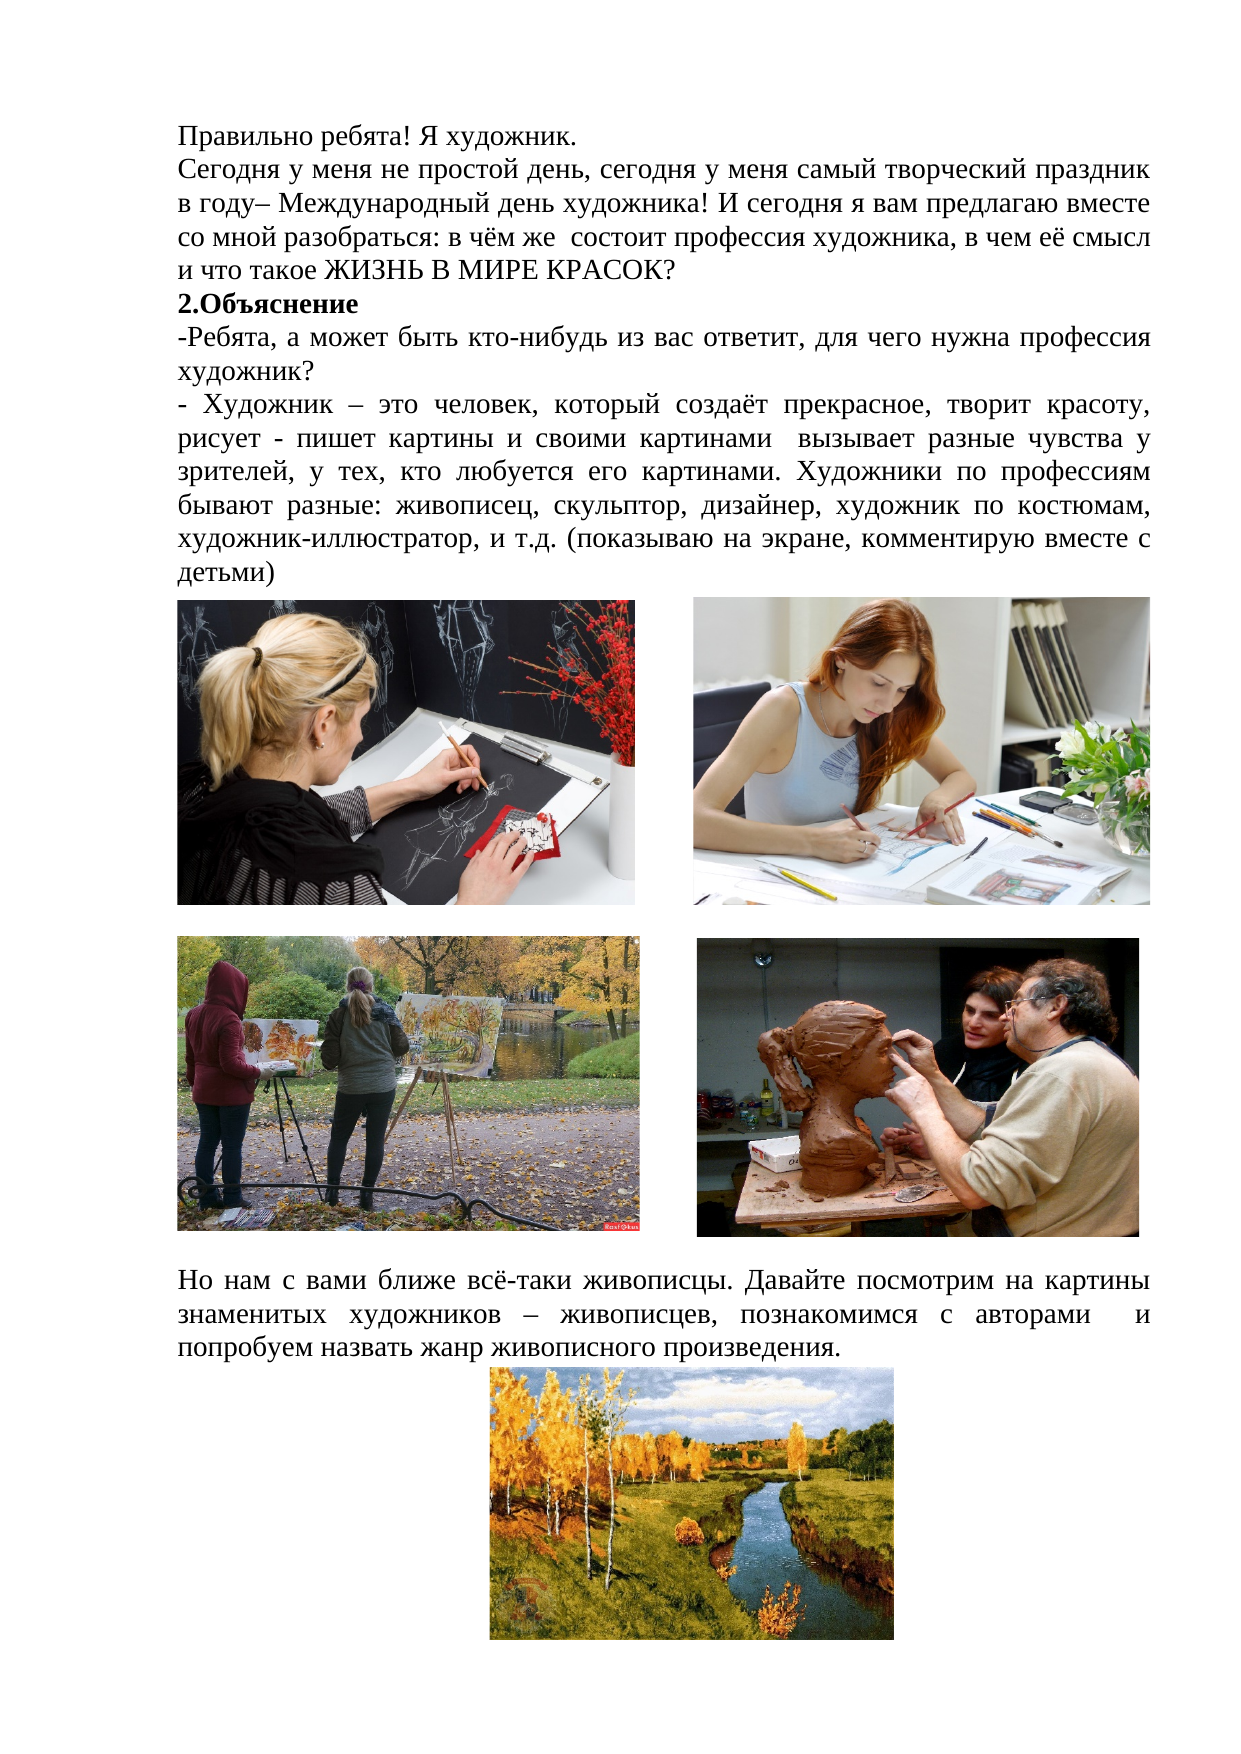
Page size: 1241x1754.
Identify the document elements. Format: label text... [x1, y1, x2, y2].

text -Ребята, а может быть кто-нибудь из вас ответит, для чего нужна профессия художник? [177, 319, 1152, 386]
picture [177, 936, 640, 1231]
text - Художник – это человек, который создаёт прекрасное, творит красоту, рисует - пишет картины и своими картинами вызывает разные чувства у зрителей, у тех, кто любуется его картинами. Художники по профессиям бывают разные: живописец, скульптор, дизайнер, художник по костюмам, художник-иллюстратор, и т.д. (показываю на экране, комментирую вместе с детьми) [177, 386, 1152, 588]
picture [177, 600, 635, 905]
picture [693, 597, 1150, 905]
text Правильно ребята! Я художник. [177, 118, 1152, 152]
picture [695, 938, 1139, 1235]
text 2.Объяснение [177, 286, 1152, 319]
text Сегодня у меня не простой день, сегодня у меня самый творческий праздник в году– Международный день художника! И сегодня я вам предлагаю вместе со мной разобраться: в чём же состоит профессия художника, в чем её смысл и что такое ЖИЗНЬ В МИРЕ КРАСОК? [177, 152, 1152, 286]
picture [489, 1367, 894, 1640]
text Но нам с вами ближе всё-таки живописцы. Давайте посмотрим на картины знаменитых художников – живописцев, познакомимся с авторами и попробуем назвать жанр живописного произведения. [177, 1262, 1152, 1363]
